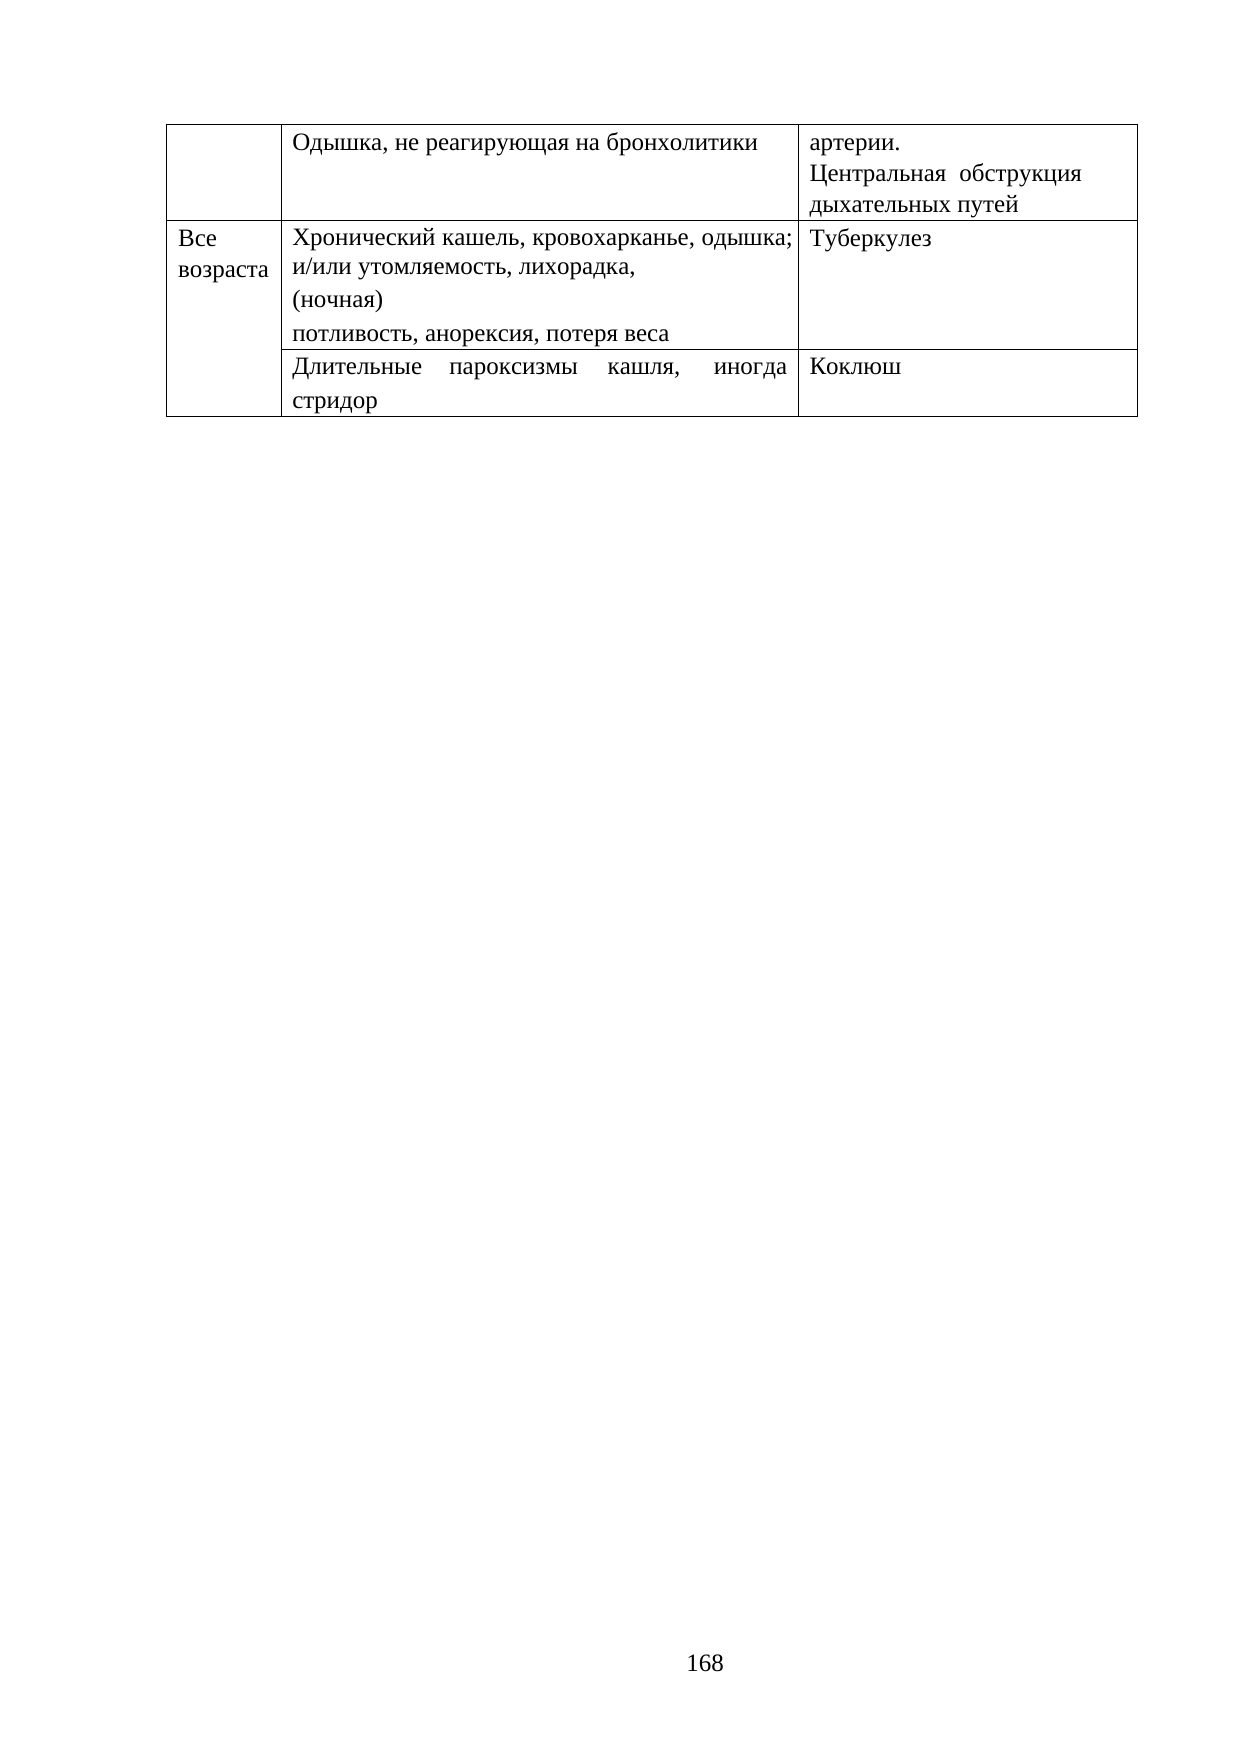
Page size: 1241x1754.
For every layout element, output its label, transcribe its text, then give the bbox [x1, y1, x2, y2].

table_cell Коклюш [799, 350, 1137, 416]
table_cell Длительные пароксизмы кашля, иногда стридор [282, 350, 798, 416]
table_cell Одышка, не реагирующая на бронхолитики [282, 125, 798, 220]
table_cell [167, 125, 281, 220]
table_cell Все возраста [167, 221, 281, 416]
table_cell артерии. Центральная обструкция дыхательных путей [799, 125, 1137, 220]
table_cell Хронический кашель, кровохарканье, одышка; и/или утомляемость, лихорадка, (ночная) потливость, анорексия, потеря веса [282, 221, 798, 349]
table_cell Туберкулез [799, 221, 1137, 349]
